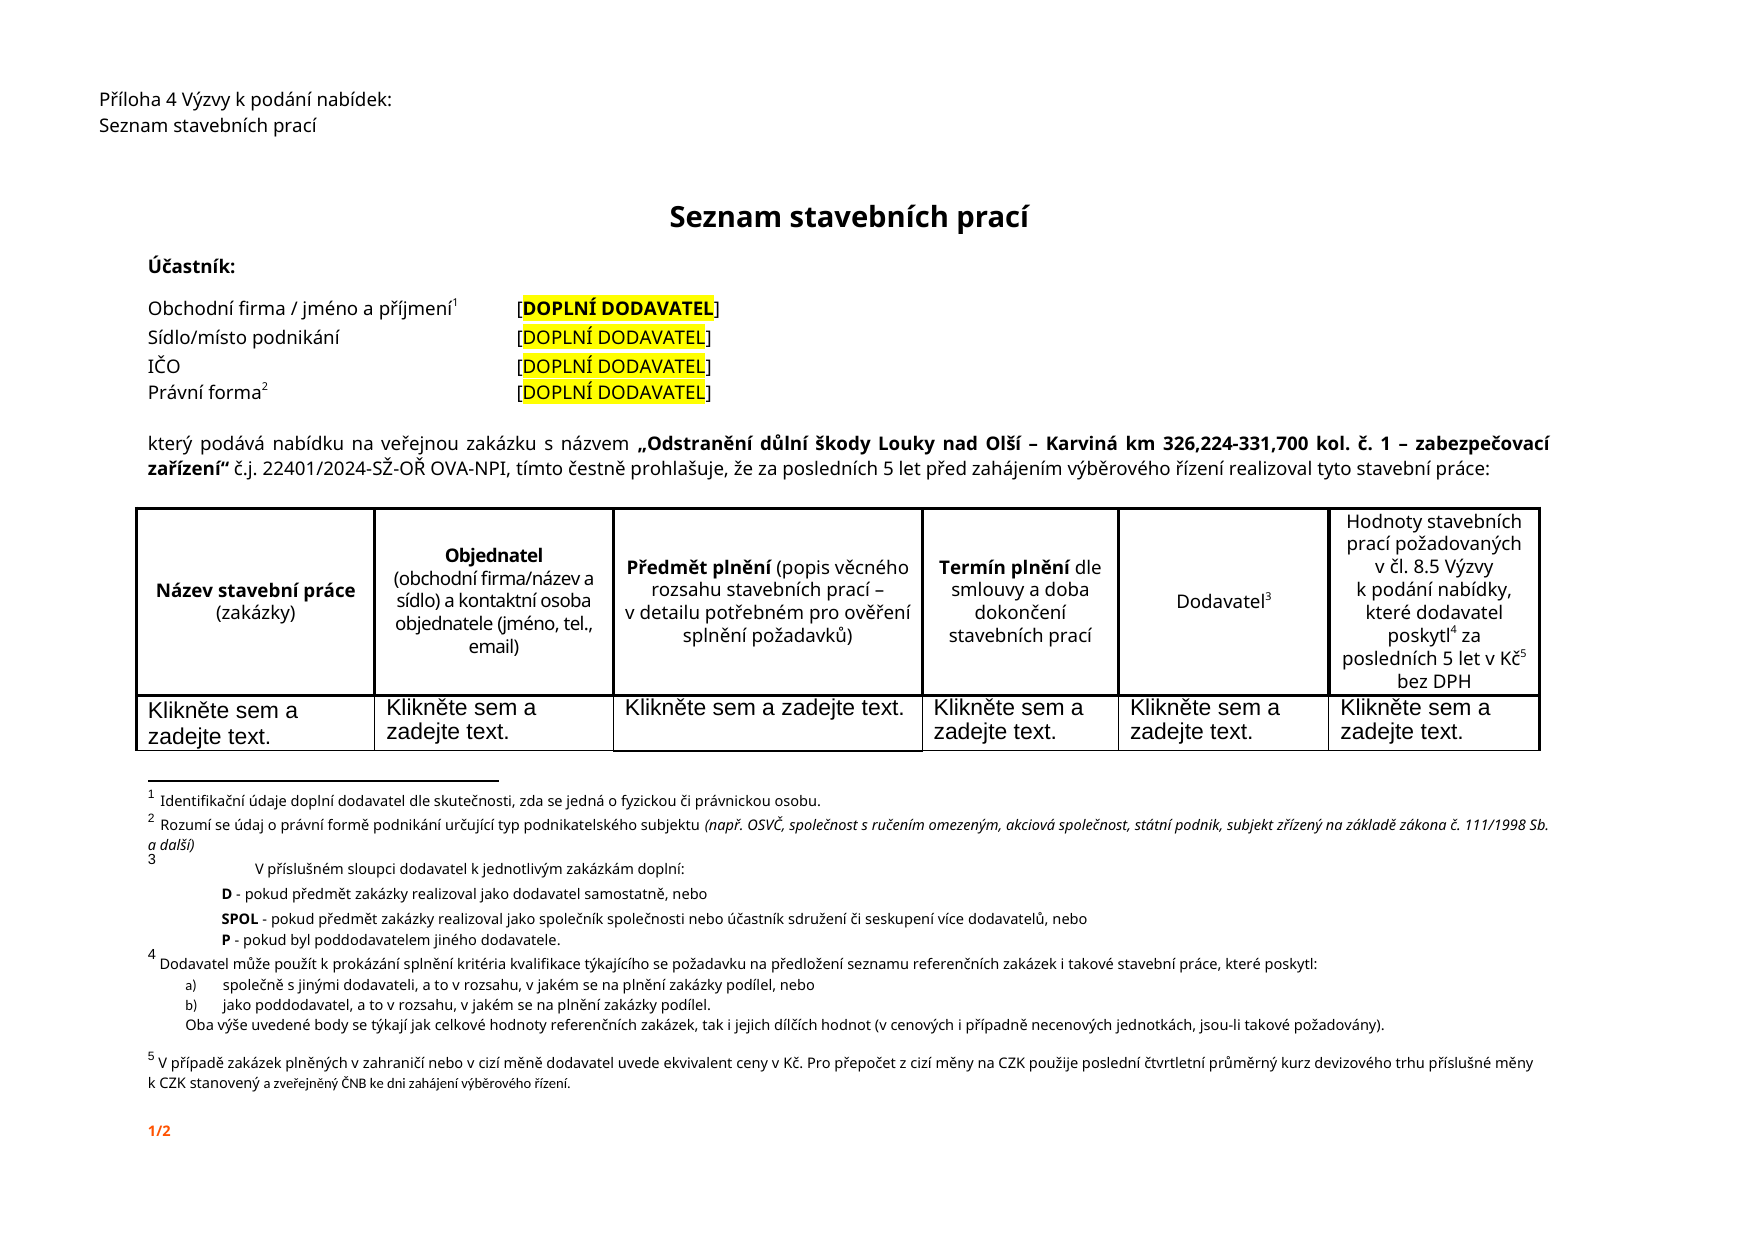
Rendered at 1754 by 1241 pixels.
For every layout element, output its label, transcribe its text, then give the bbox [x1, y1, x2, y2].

text Právní forma [705, 379, 1551, 404]
text Právní forma [148, 379, 523, 404]
text IČO [148, 350, 1551, 379]
table_header Hodnoty stavebních prací požadovaných v čl. 8.5 Výzvy k podání nabídky, které dodavatel poskytl za posledních 5 let v Kč bez DPH [1331, 510, 1538, 694]
table_header Termín plnění dle smlouvy a doba dokončení stavebních prací [924, 510, 1117, 694]
title Seznam stavebních prací [148, 196, 1551, 236]
text Sídlo/místo podnikání [DOPLNÍ DODAVATEL] [148, 321, 1551, 350]
table_header Objednatel (obchodní firma/název a sídlo) a kontaktní osoba objednatele (jméno, tel., email) [376, 510, 612, 694]
table_header Dodavatel [1120, 510, 1327, 694]
table_header Předmět plnění (popis věcného rozsahu stavebních prací – v detailu potřebném pro ověření splnění požadavků) [615, 510, 921, 694]
text který podává nabídku na veřejnou zakázku s názvem „Odstranění důlní škody Louky nad Olší – Karviná km 326,224-331,700 kol. č. 1 – zabezpečovací zařízení“ č.j. 22401/2024-SŽ-OŘ OVA-NPI, tímto čestně prohlašuje, že za posledních 5 let před zahájením výběrového řízení realizoval tyto stavební práce: [148, 430, 1551, 481]
text Obchodní firma / jméno a příjmení [148, 292, 1551, 321]
text Účastník: [148, 249, 1551, 279]
table_header Název stavební práce (zakázky) [138, 510, 373, 694]
